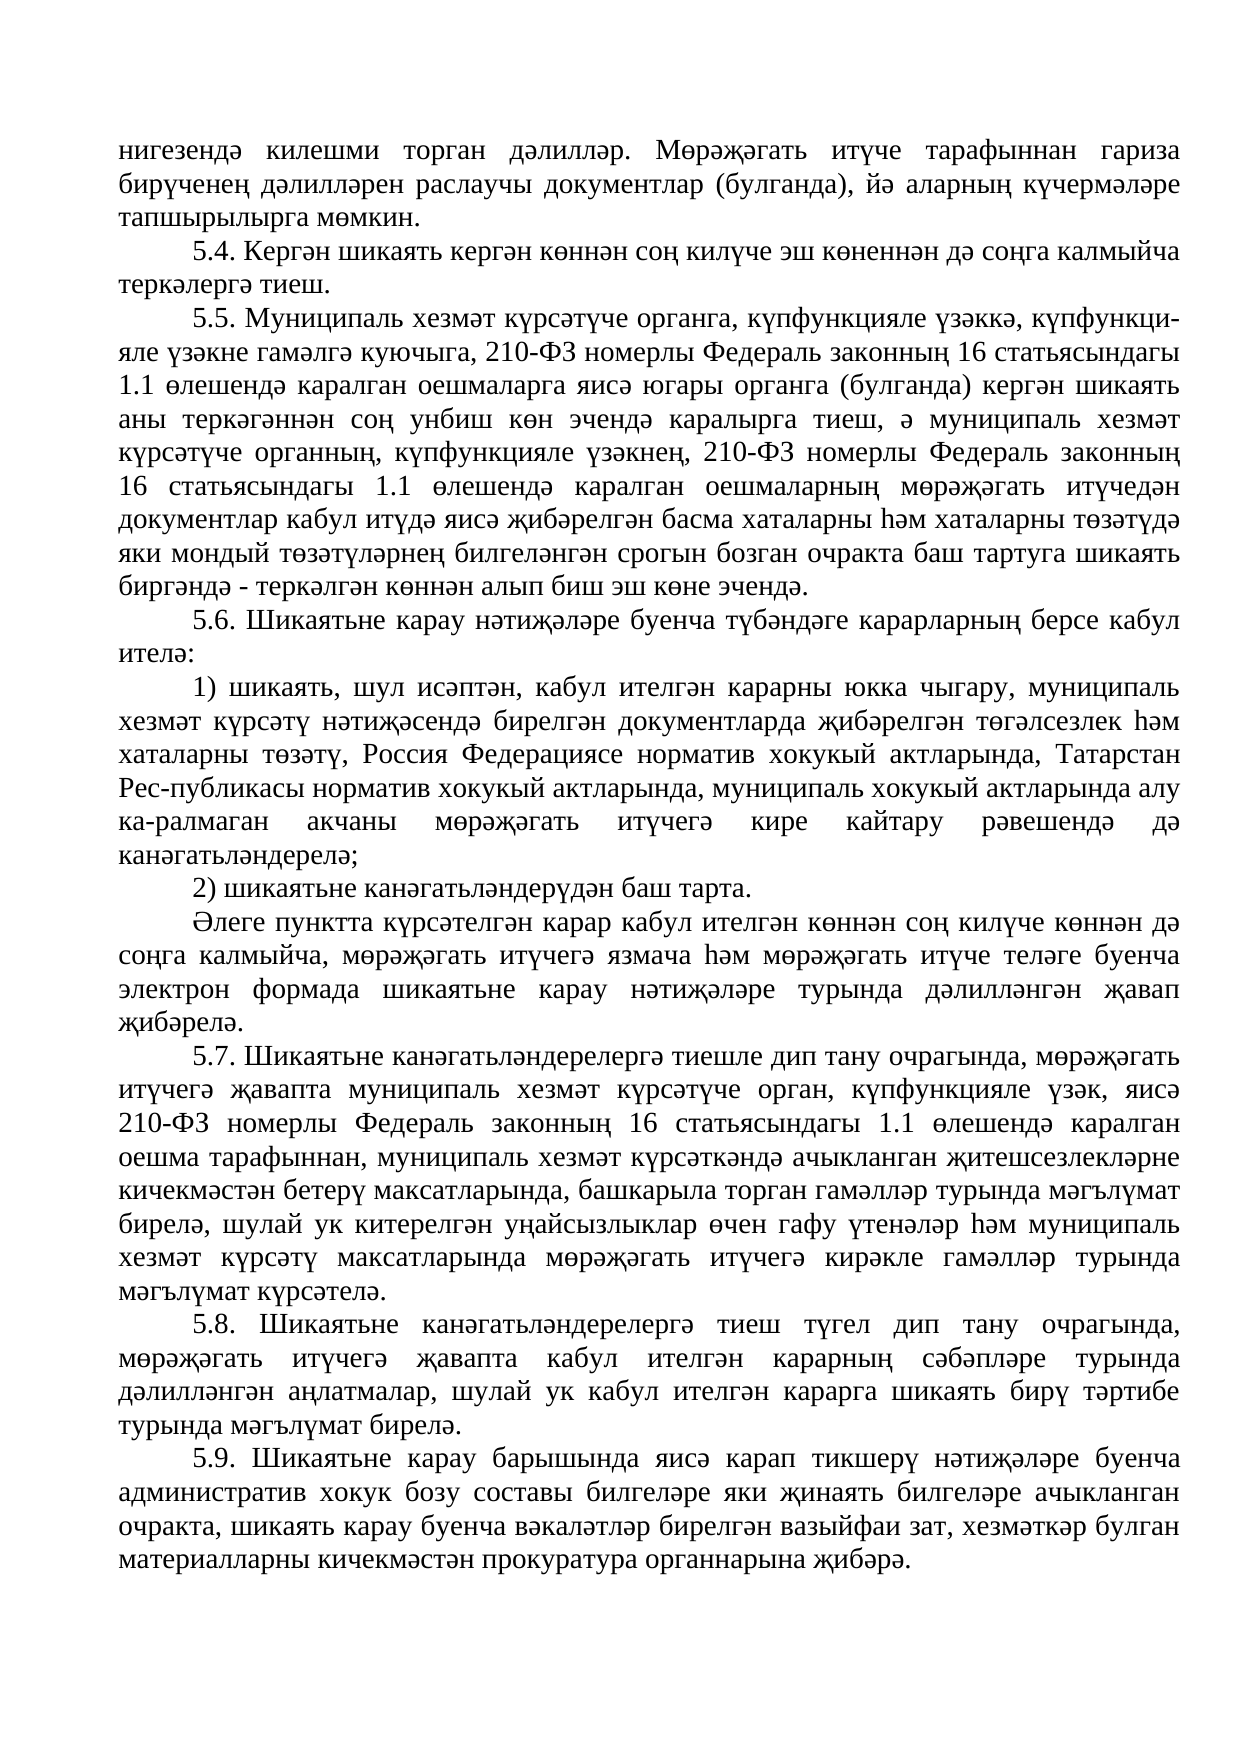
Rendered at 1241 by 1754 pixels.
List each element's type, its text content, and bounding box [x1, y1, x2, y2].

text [118, 132, 1181, 233]
text 5.6. Шикаятьне карау нәтиҗәләре буенча түбәндәге карарларның берсе кабул ителә: [118, 602, 1181, 669]
text 2) шикаятьне канәгатьләндерүдән баш тарта. [118, 870, 1181, 904]
text Әлеге пунктта күрсәтелгән карар кабул ителгән көннән соң килүче көннән дә соңга калмыйча, мөрәҗәгать итүчегә язмача һәм мөрәҗәгать итүче теләге буенча электрон формада шикаятьне карау нәтиҗәләре турында дәлилләнгән җавап җибәрелә. [118, 904, 1181, 1038]
text 5.9. Шикаятьне карау барышында яисә карап тикшерү нәтиҗәләре буенча административ хокук бозу составы билгеләре яки җинаять билгеләре ачыкланган очракта, шикаять карау буенча вәкаләтләр бирелгән вазыйфаи зат, хезмәткәр булган материалларны кичекмәстән прокуратура органнарына җибәрә. [118, 1441, 1181, 1575]
text 5.7. Шикаятьне канәгатьләндерелергә тиешле дип тану очрагында, мөрәҗәгать итүчегә җавапта муниципаль хезмәт күрсәтүче орган, күпфункцияле үзәк, яисә 210-ФЗ номерлы Федераль законның 16 статьясындагы 1.1 өлешендә каралган оешма тарафыннан, муниципаль хезмәт күрсәткәндә ачыкланган җитешсезлекләрне кичекмәстән бетерү максатларында, башкарыла торган гамәлләр турында мәгълүмат бирелә, шулай ук китерелгән уңайсызлыклар өчен гафу үтенәләр һәм муниципаль хезмәт күрсәтү максатларында мөрәҗәгать итүчегә кирәкле гамәлләр турында мәгълүмат күрсәтелә. [118, 1038, 1181, 1306]
text 5.8. Шикаятьне канәгатьләндерелергә тиеш түгел дип тану очрагында, мөрәҗәгать итүчегә җавапта кабул ителгән карарның сәбәпләре турында дәлилләнгән аңлатмалар, шулай ук кабул ителгән карарга шикаять бирү тәртибе турында мәгълүмат бирелә. [118, 1306, 1181, 1441]
text 5.4. Кергән шикаять кергән көннән соң килүче эш көненнән дә соңга калмыйча теркәлергә тиеш. [118, 233, 1181, 300]
text 5.5. Муниципаль хезмәт күрсәтүче органга, күпфункцияле үзәккә, күпфункци-яле үзәкне гамәлгә куючыга, 210-ФЗ номерлы Федераль законның 16 статьясындагы 1.1 өлешендә каралган оешмаларга яисә югары органга (булганда) кергән шикаять аны теркәгәннән соң унбиш көн эчендә каралырга тиеш, ә муниципаль хезмәт күрсәтүче органның, күпфункцияле үзәкнең, 210-ФЗ номерлы Федераль законның 16 статьясындагы 1.1 өлешендә каралган оешмаларның мөрәҗәгать итүчедән документлар кабул итүдә яисә җибәрелгән басма хаталарны һәм хаталарны төзәтүдә яки мондый төзәтүләрнең билгеләнгән срогын бозган очракта баш тартуга шикаять биргәндә - теркәлгән көннән алып биш эш көне эчендә. [118, 300, 1181, 602]
text 1) шикаять, шул исәптән, кабул ителгән карарны юкка чыгару, муниципаль хезмәт күрсәтү нәтиҗәсендә бирелгән документларда җибәрелгән төгәлсезлек һәм хаталарны төзәтү, Россия Федерациясе норматив хокукый актларында, Татарстан Рес-публикасы норматив хокукый актларында, муниципаль хокукый актларында алу ка-ралмаган акчаны мөрәҗәгать итүчегә кире кайтару рәвешендә дә канәгатьләндерелә; [118, 669, 1181, 870]
